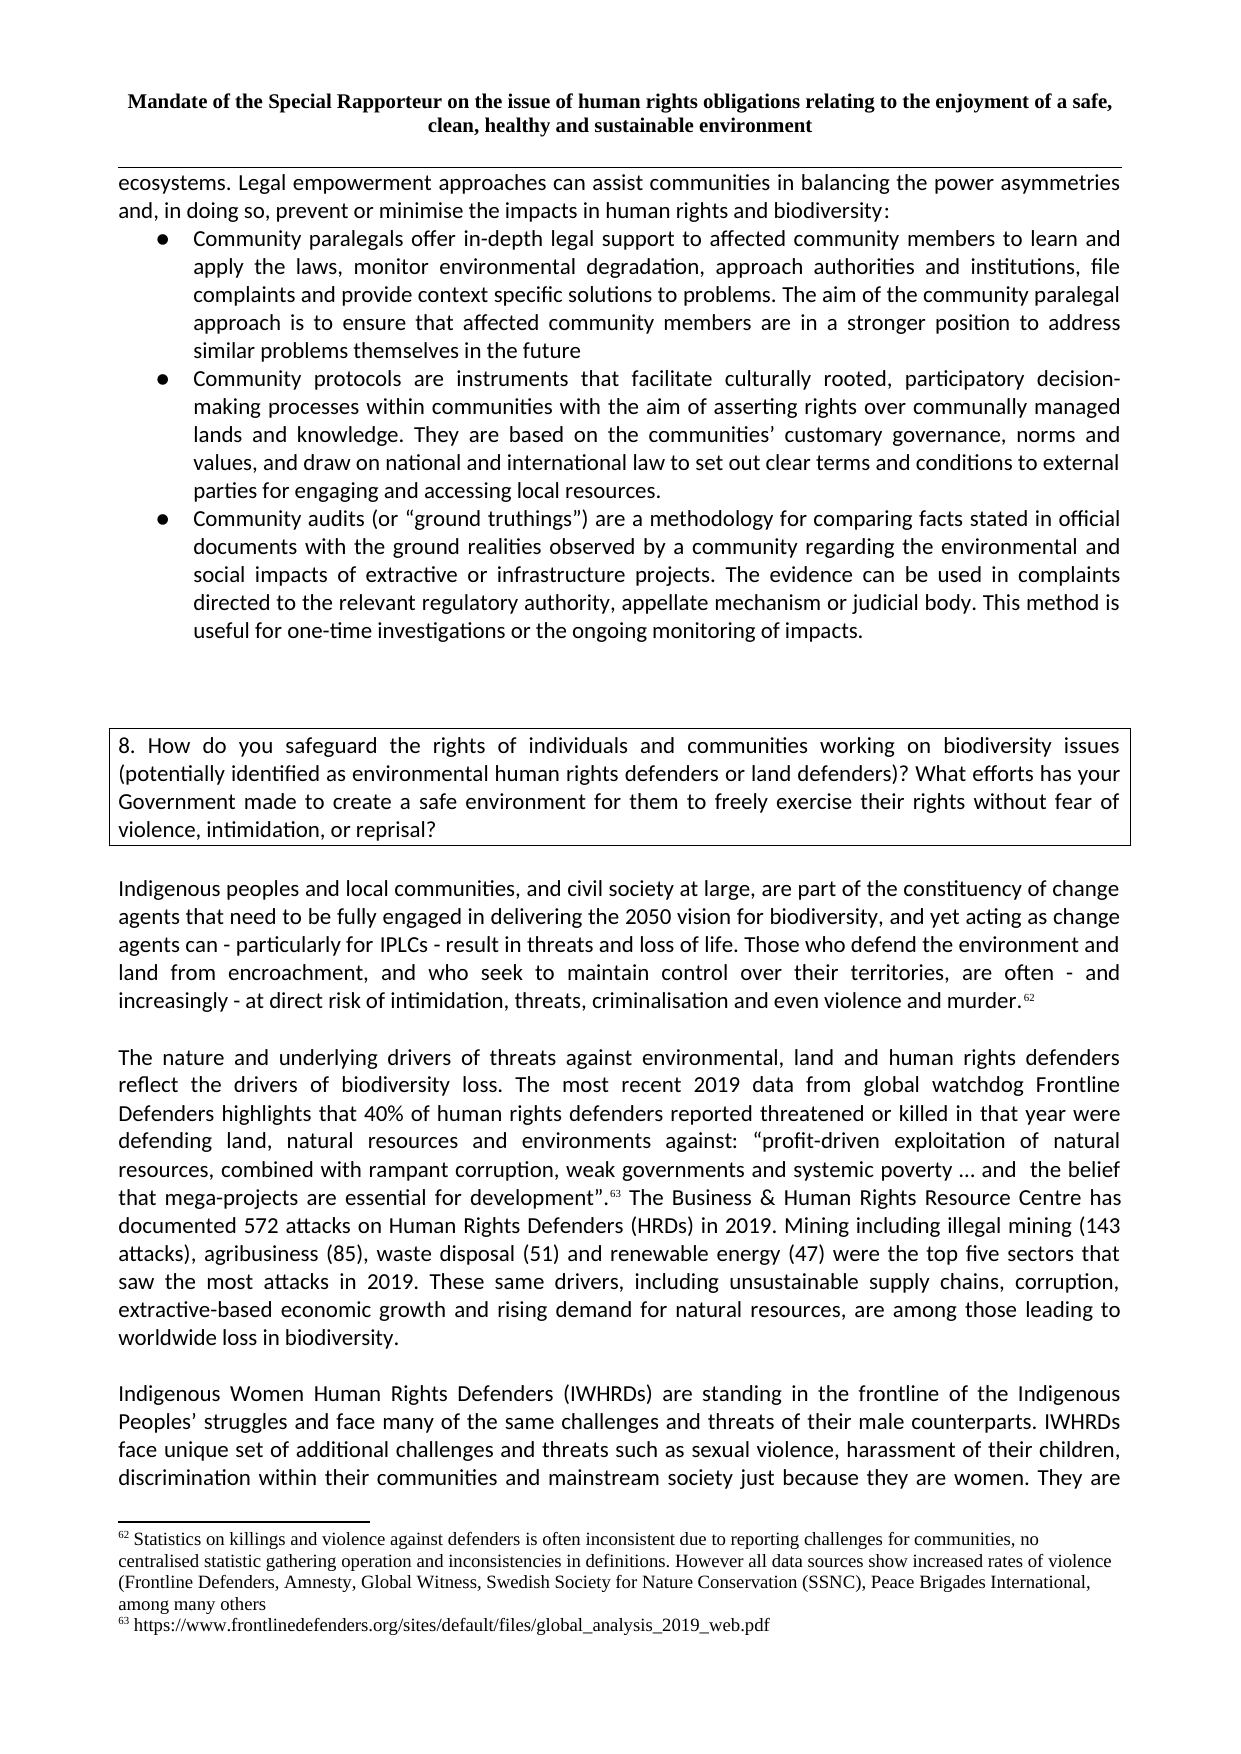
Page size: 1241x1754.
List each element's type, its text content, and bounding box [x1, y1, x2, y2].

list Community protocols are instruments that facilitate culturally rooted, participatory decision- making processes within communities with the aim of asserting rights over communally managed lands and knowledge. They are based on the communities’ customary governance, norms and values, and draw on national and international law to set out clear terms and conditions to external parties for engaging and accessing local resources. [156, 364, 1122, 504]
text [118, 1379, 1122, 1491]
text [118, 168, 1122, 224]
text 8. How do you safeguard the rights of individuals and communities working on biodiversity issues (potentially identified as environmental human rights defenders or land defenders)? What efforts has your Government made to create a safe environment for them to freely exercise their rights without fear of violence, intimidation, or reprisal? [110, 729, 1130, 845]
text The nature and underlying drivers of threats against environmental, land and human rights defenders reflect the drivers of biodiversity loss. The most recent 2019 data from global watchdog Frontline Defenders highlights that 40% of human rights defenders reported threatened or killed in that year were defending land, natural resources and environments against: “profit-driven exploitation of natural resources, combined with rampant corruption, weak governments and systemic poverty … and the belief that mega-projects are essential for development”. The Business & Human Rights Resource Centre has documented 572 attacks on Human Rights Defenders (HRDs) in 2019. Mining including illegal mining (143 attacks), agribusiness (85), waste disposal (51) and renewable energy (47) were the top five sectors that saw the most attacks in 2019. These same drivers, including unsustainable supply chains, corruption, extractive-based economic growth and rising demand for natural resources, are among those leading to worldwide loss in biodiversity. [118, 1043, 1122, 1351]
text Indigenous peoples and local communities, and civil society at large, are part of the constituency of change agents that need to be fully engaged in delivering the 2050 vision for biodiversity, and yet acting as change agents can - particularly for IPLCs - result in threats and loss of life. Those who defend the environment and land from encroachment, and who seek to maintain control over their territories, are often - and increasingly - at direct risk of intimidation, threats, criminalisation and even violence and murder. [118, 874, 1122, 1014]
list Community audits (or “ground truthings”) are a methodology for comparing facts stated in official documents with the ground realities observed by a community regarding the environmental and social impacts of extractive or infrastructure projects. The evidence can be used in complaints directed to the relevant regulatory authority, appellate mechanism or judicial body. This method is useful for one-time investigations or the ongoing monitoring of impacts. [156, 504, 1122, 644]
list Community paralegals offer in-depth legal support to affected community members to learn and apply the laws, monitor environmental degradation, approach authorities and institutions, file complaints and provide context specific solutions to problems. The aim of the community paralegal approach is to ensure that affected community members are in a stronger position to address similar problems themselves in the future [156, 224, 1122, 364]
